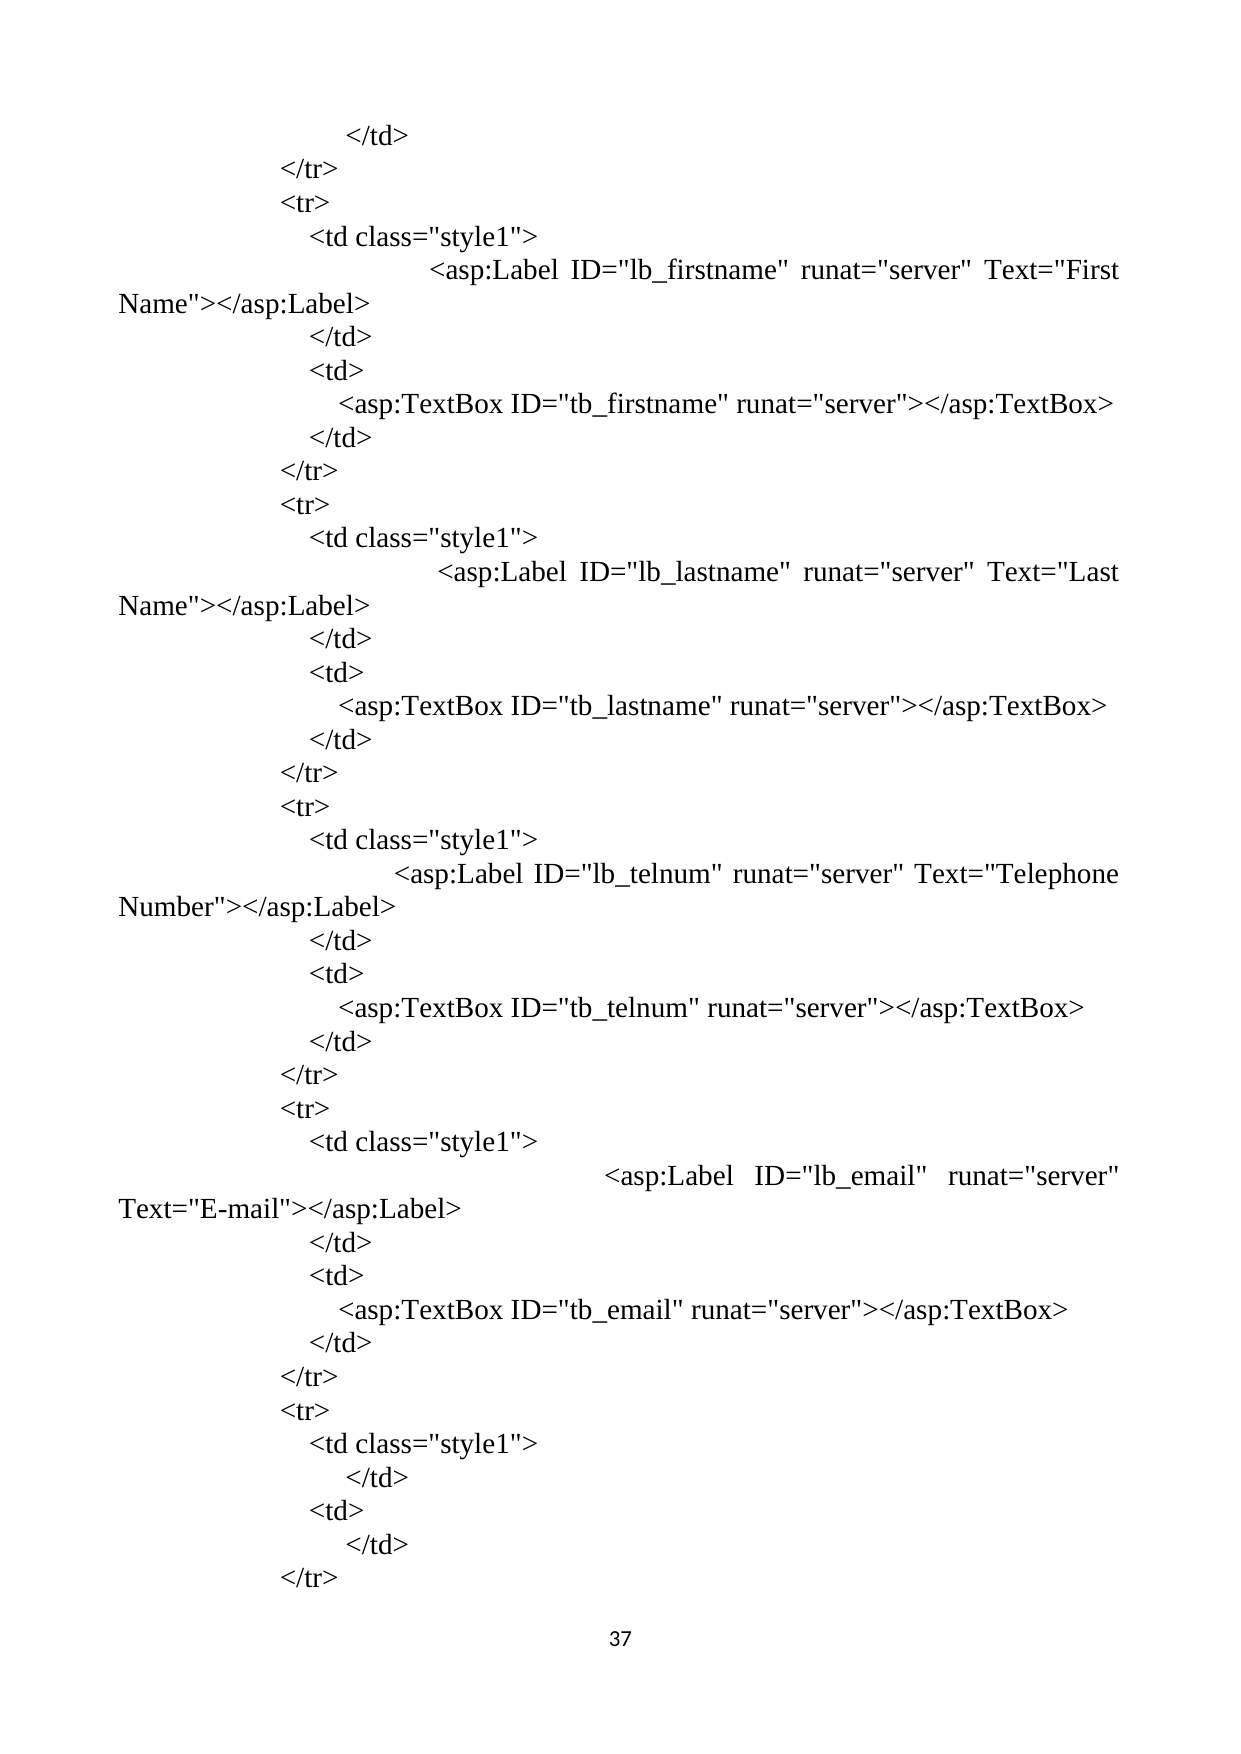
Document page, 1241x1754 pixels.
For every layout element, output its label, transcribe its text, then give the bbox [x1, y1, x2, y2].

text <td> [118, 1493, 1122, 1527]
text </td> [118, 1460, 1122, 1493]
text </td> [118, 1024, 1122, 1057]
text <tr> [118, 1393, 1122, 1426]
text <asp:TextBox ID="tb_telnum" runat="server"></asp:TextBox> [118, 990, 1122, 1024]
text </td> [118, 1225, 1122, 1258]
text <asp:Label ID="lb_telnum" runat="server" Text="Telephone Number"></asp:Label> [118, 856, 1122, 923]
text <asp:Label ID="lb_email" runat="server" Text="E-mail"></asp:Label> [118, 1158, 1122, 1225]
text <td> [118, 655, 1122, 688]
text <td class="style1"> [118, 1124, 1122, 1158]
text </td> [118, 621, 1122, 655]
text </td> [118, 118, 1122, 152]
text <td> [118, 957, 1122, 990]
text </td> [118, 923, 1122, 957]
text </tr> [118, 1057, 1122, 1091]
text <td class="style1"> [118, 1426, 1122, 1460]
text </tr> [118, 755, 1122, 789]
text <tr> [118, 185, 1122, 219]
text <td class="style1"> [118, 822, 1122, 856]
text </tr> [118, 1560, 1122, 1594]
text <tr> [118, 487, 1122, 521]
text <td> [118, 353, 1122, 386]
text <td class="style1"> [118, 219, 1122, 252]
text </td> [118, 722, 1122, 755]
text <asp:Label ID="lb_lastname" runat="server" Text="Last Name"></asp:Label> [118, 554, 1122, 621]
text <td class="style1"> [118, 521, 1122, 554]
text <tr> [118, 789, 1122, 822]
text </tr> [118, 152, 1122, 185]
text </td> [118, 319, 1122, 353]
text <td> [118, 1258, 1122, 1292]
text <asp:TextBox ID="tb_lastname" runat="server"></asp:TextBox> [118, 688, 1122, 722]
text </td> [118, 1326, 1122, 1359]
text <tr> [118, 1091, 1122, 1124]
text <asp:TextBox ID="tb_firstname" runat="server"></asp:TextBox> [118, 386, 1122, 420]
text </tr> [118, 453, 1122, 487]
text </tr> [118, 1359, 1122, 1393]
text <asp:Label ID="lb_firstname" runat="server" Text="First Name"></asp:Label> [118, 252, 1122, 319]
text </td> [118, 1527, 1122, 1560]
text <asp:TextBox ID="tb_email" runat="server"></asp:TextBox> [118, 1292, 1122, 1326]
text </td> [118, 420, 1122, 453]
